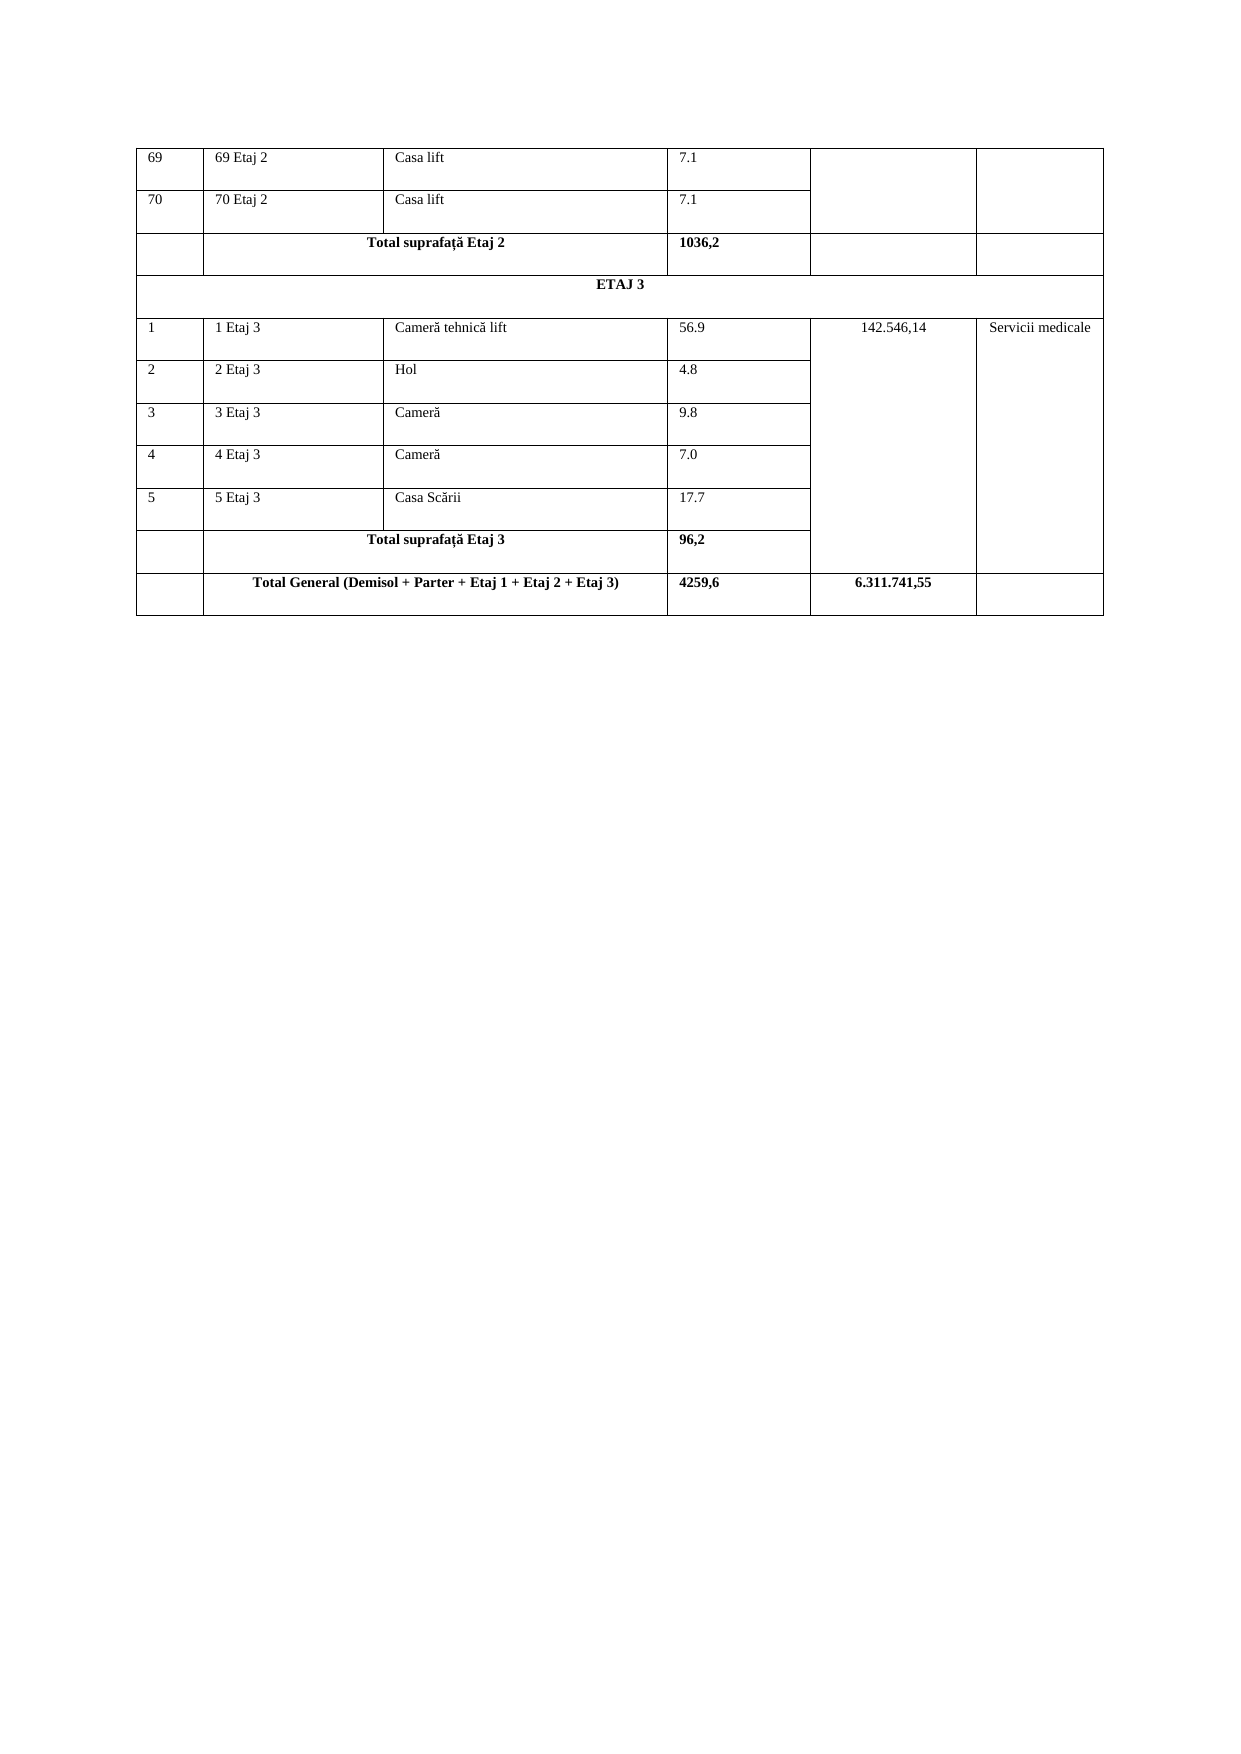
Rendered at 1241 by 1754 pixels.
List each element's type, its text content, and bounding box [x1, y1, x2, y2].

table_cell [137, 574, 203, 615]
table_cell 5 Etaj 3 [204, 489, 383, 530]
table_cell 7.1 [668, 149, 810, 190]
table_cell Cameră [384, 446, 667, 488]
table_cell [811, 234, 976, 275]
table_cell [137, 531, 203, 573]
table_cell 7.1 [668, 191, 810, 233]
table_cell 3 [137, 404, 203, 445]
table_cell Casa lift [384, 149, 667, 190]
table_cell Cameră [384, 404, 667, 445]
table_cell Hol [384, 361, 667, 403]
table_cell 7.0 [668, 446, 810, 488]
table_cell 4259,6 [668, 574, 810, 615]
table_cell Total General (Demisol + Parter + Etaj 1 + Etaj 2 + Etaj 3) [204, 574, 667, 615]
table_cell Casa lift [384, 191, 667, 233]
table_cell 4 [137, 446, 203, 488]
table_cell 17.7 [668, 489, 810, 530]
table_cell 142.546,14 [811, 319, 976, 573]
table_cell Cameră tehnică lift [384, 319, 667, 360]
table_cell 70 [137, 191, 203, 233]
table_cell 2 [137, 361, 203, 403]
table_cell 1 Etaj 3 [204, 319, 383, 360]
table_cell 9.8 [668, 404, 810, 445]
table_cell 5 [137, 489, 203, 530]
table_cell [977, 234, 1103, 275]
table_cell Total suprafață Etaj 3 [204, 531, 667, 573]
table_cell 4.8 [668, 361, 810, 403]
table_cell 1 [137, 319, 203, 360]
table_cell [137, 234, 203, 275]
table_cell 4 Etaj 3 [204, 446, 383, 488]
table_cell 96,2 [668, 531, 810, 573]
table_cell [977, 574, 1103, 615]
table_cell 69 Etaj 2 [204, 149, 383, 190]
table_cell 1036,2 [668, 234, 810, 275]
table_cell 69 [137, 149, 203, 190]
table_cell ETAJ 3 [137, 276, 1103, 318]
table_cell Casa Scării [384, 489, 667, 530]
table_cell 3 Etaj 3 [204, 404, 383, 445]
table_cell 2 Etaj 3 [204, 361, 383, 403]
table_cell Total suprafață Etaj 2 [204, 234, 667, 275]
table_cell 6.311.741,55 [811, 574, 976, 615]
table_cell 56.9 [668, 319, 810, 360]
table_cell Servicii medicale [977, 319, 1103, 573]
table_cell 70 Etaj 2 [204, 191, 383, 233]
